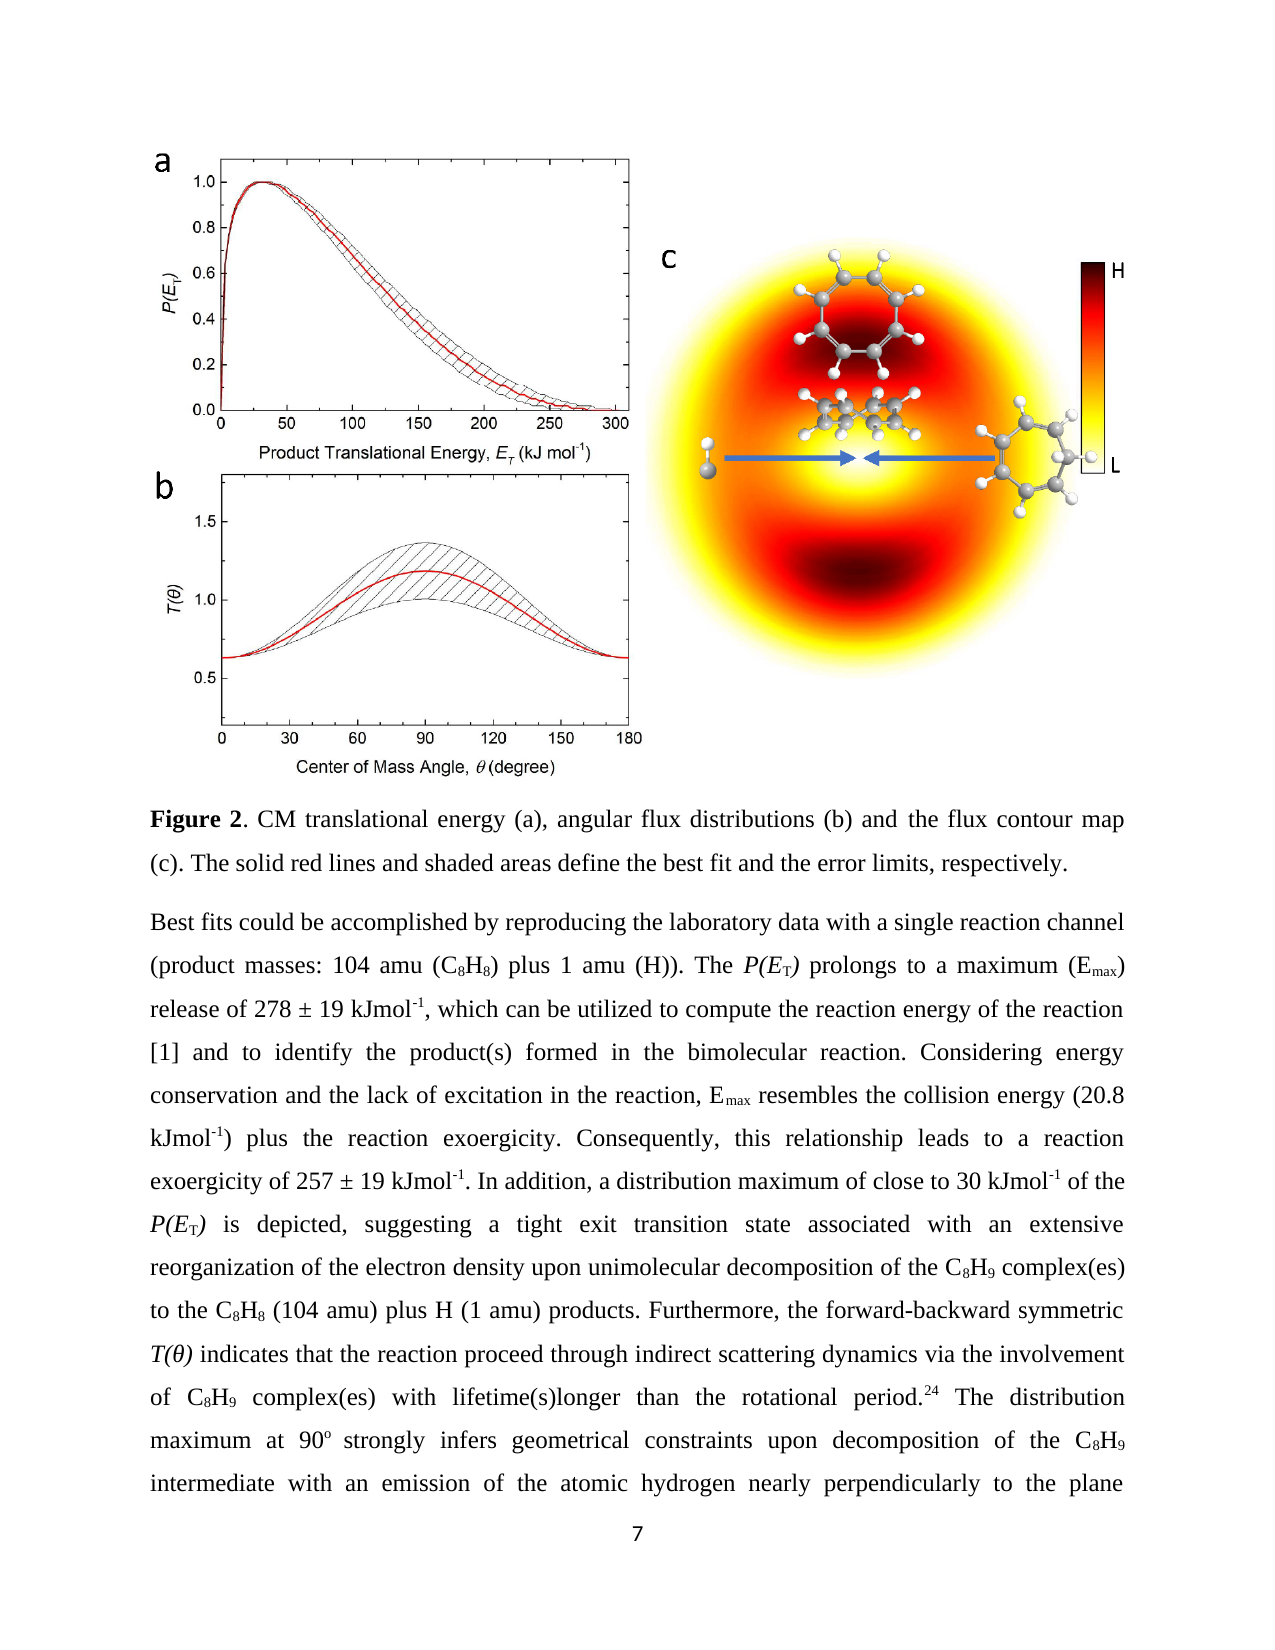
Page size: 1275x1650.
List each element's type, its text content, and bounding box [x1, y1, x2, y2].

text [150, 907, 1125, 1497]
picture [150, 150, 1125, 780]
text Figure 2. CM translational energy (a), angular flux distributions (b) and the flux contour map (c). The solid red lines and shaded areas define the best fit and the error limits, respectively. [150, 804, 1125, 876]
